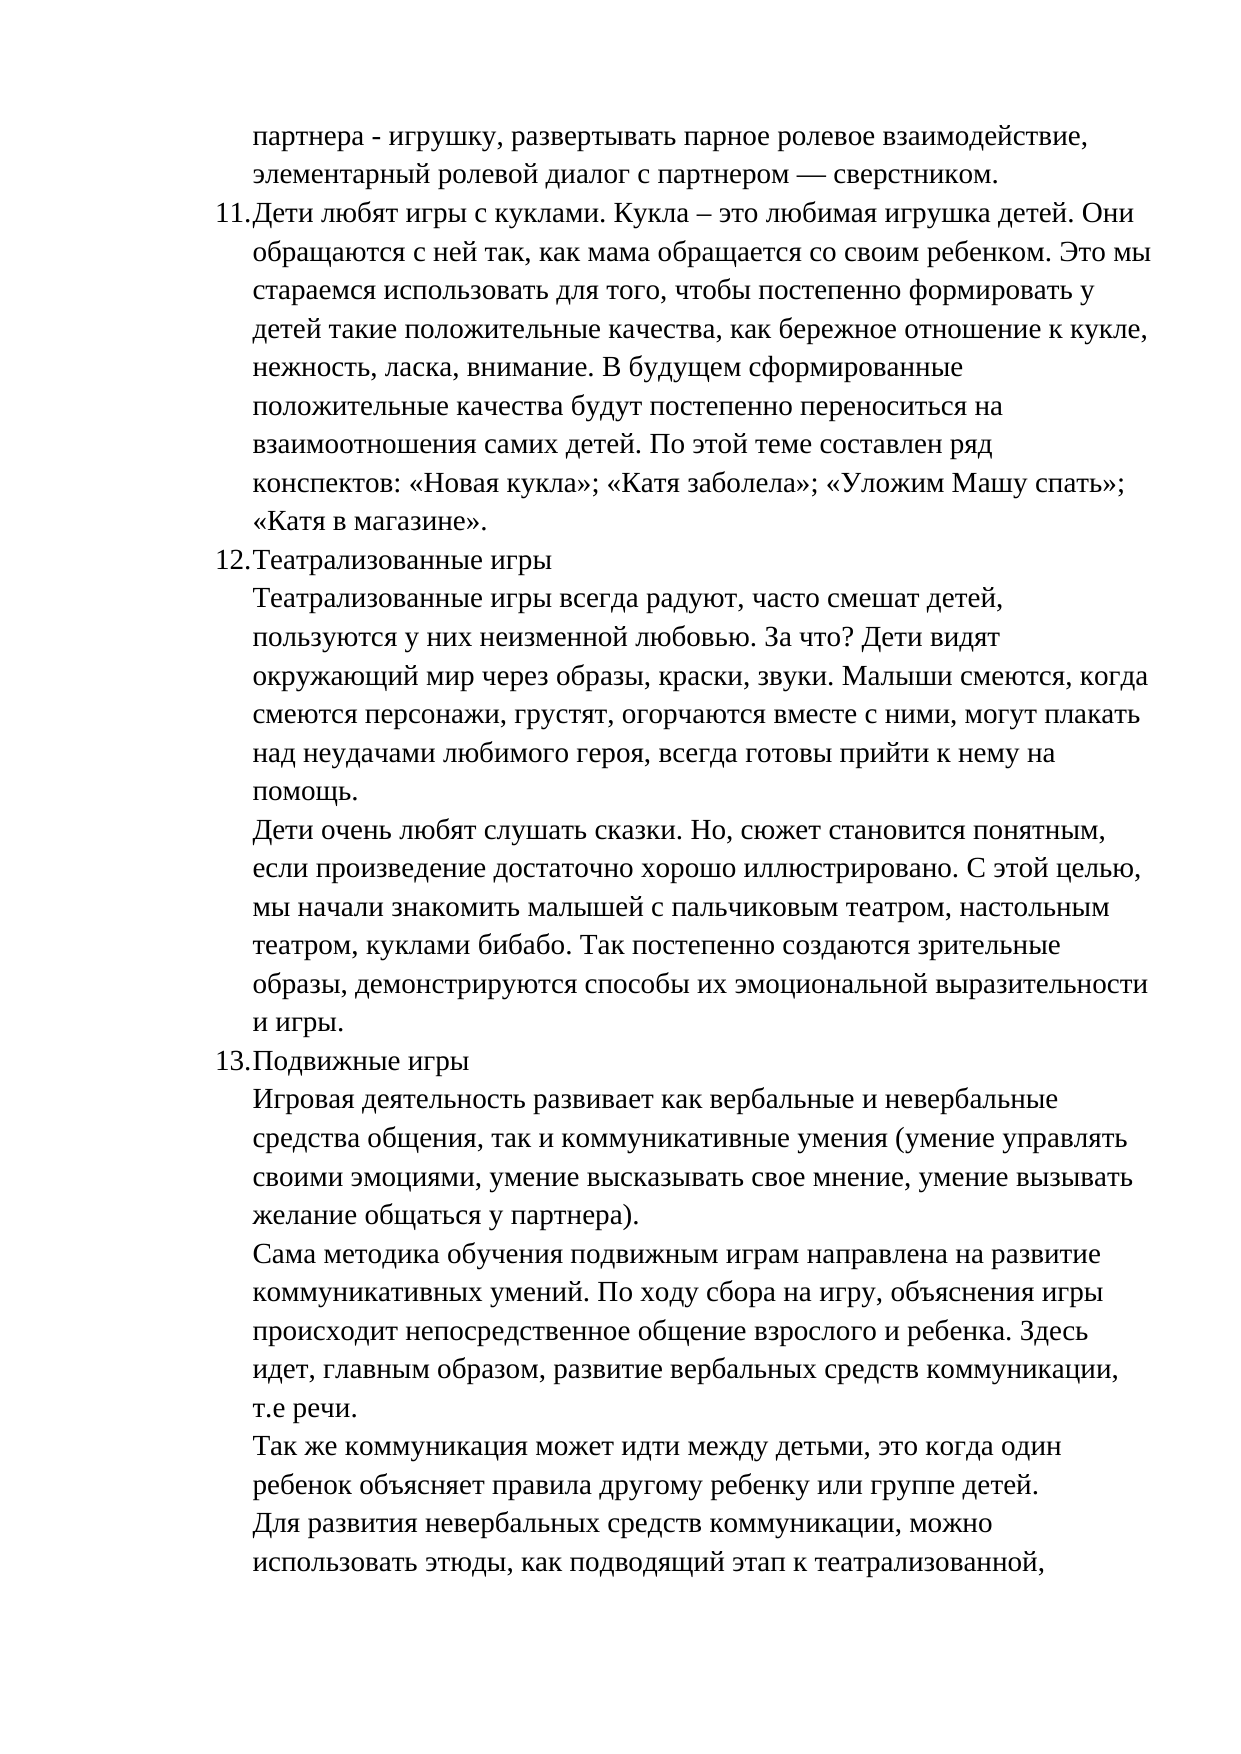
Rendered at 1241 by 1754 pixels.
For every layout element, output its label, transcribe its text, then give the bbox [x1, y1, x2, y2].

list Дети любят игры с куклами. Кукла – это любимая игрушка детей. Они обращаются с ней так, как мама обращается со своим ребенком. Это мы стараемся использовать для того, чтобы постепенно формировать у детей такие положительные качества, как бережное отношение к кукле, нежность, ласка, внимание. В будущем сформированные положительные качества будут постепенно переноситься на взаимоотношения самих детей. По этой теме составлен ряд конспектов: «Новая кукла»; «Катя заболела»; «Уложим Машу спать»; «Катя в магазине». [215, 195, 1152, 537]
list Дети очень любят слушать сказки. Но, сюжет становится понятным, если произведение достаточно хорошо иллюстрировано. С этой целью, мы начали знакомить малышей с пальчиковым театром, настольным театром, куклами бибабо. Так постепенно создаются зрительные образы, демонстрируются способы их эмоциональной выразительности и игры. [252, 812, 1152, 1038]
list Подвижные игры [215, 1043, 1152, 1077]
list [252, 118, 1152, 190]
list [252, 1506, 1152, 1578]
list Сама методика обучения подвижным играм направлена на развитие коммуникативных умений. По ходу сбора на игру, объяснения игры происходит непосредственное общение взрослого и ребенка. Здесь идет, главным образом, развитие вербальных средств коммуникации, т.е речи. [252, 1236, 1152, 1423]
list Игровая деятельность развивает как вербальные и невербальные средства общения, так и коммуникативные умения (умение управлять своими эмоциями, умение высказывать свое мнение, умение вызывать желание общаться у партнера). [252, 1082, 1152, 1231]
list Театрализованные игры [215, 542, 1152, 576]
list Театрализованные игры всегда радуют, часто смешат детей, пользуются у них неизменной любовью. За что? Дети видят окружающий мир через образы, краски, звуки. Малыши смеются, когда смеются персонажи, грустят, огорчаются вместе с ними, могут плакать над неудачами любимого героя, всегда готовы прийти к нему на помощь. [252, 581, 1152, 807]
list Так же коммуникация может идти между детьми, это когда один ребенок объясняет правила другому ребенку или группе детей. [252, 1428, 1152, 1501]
